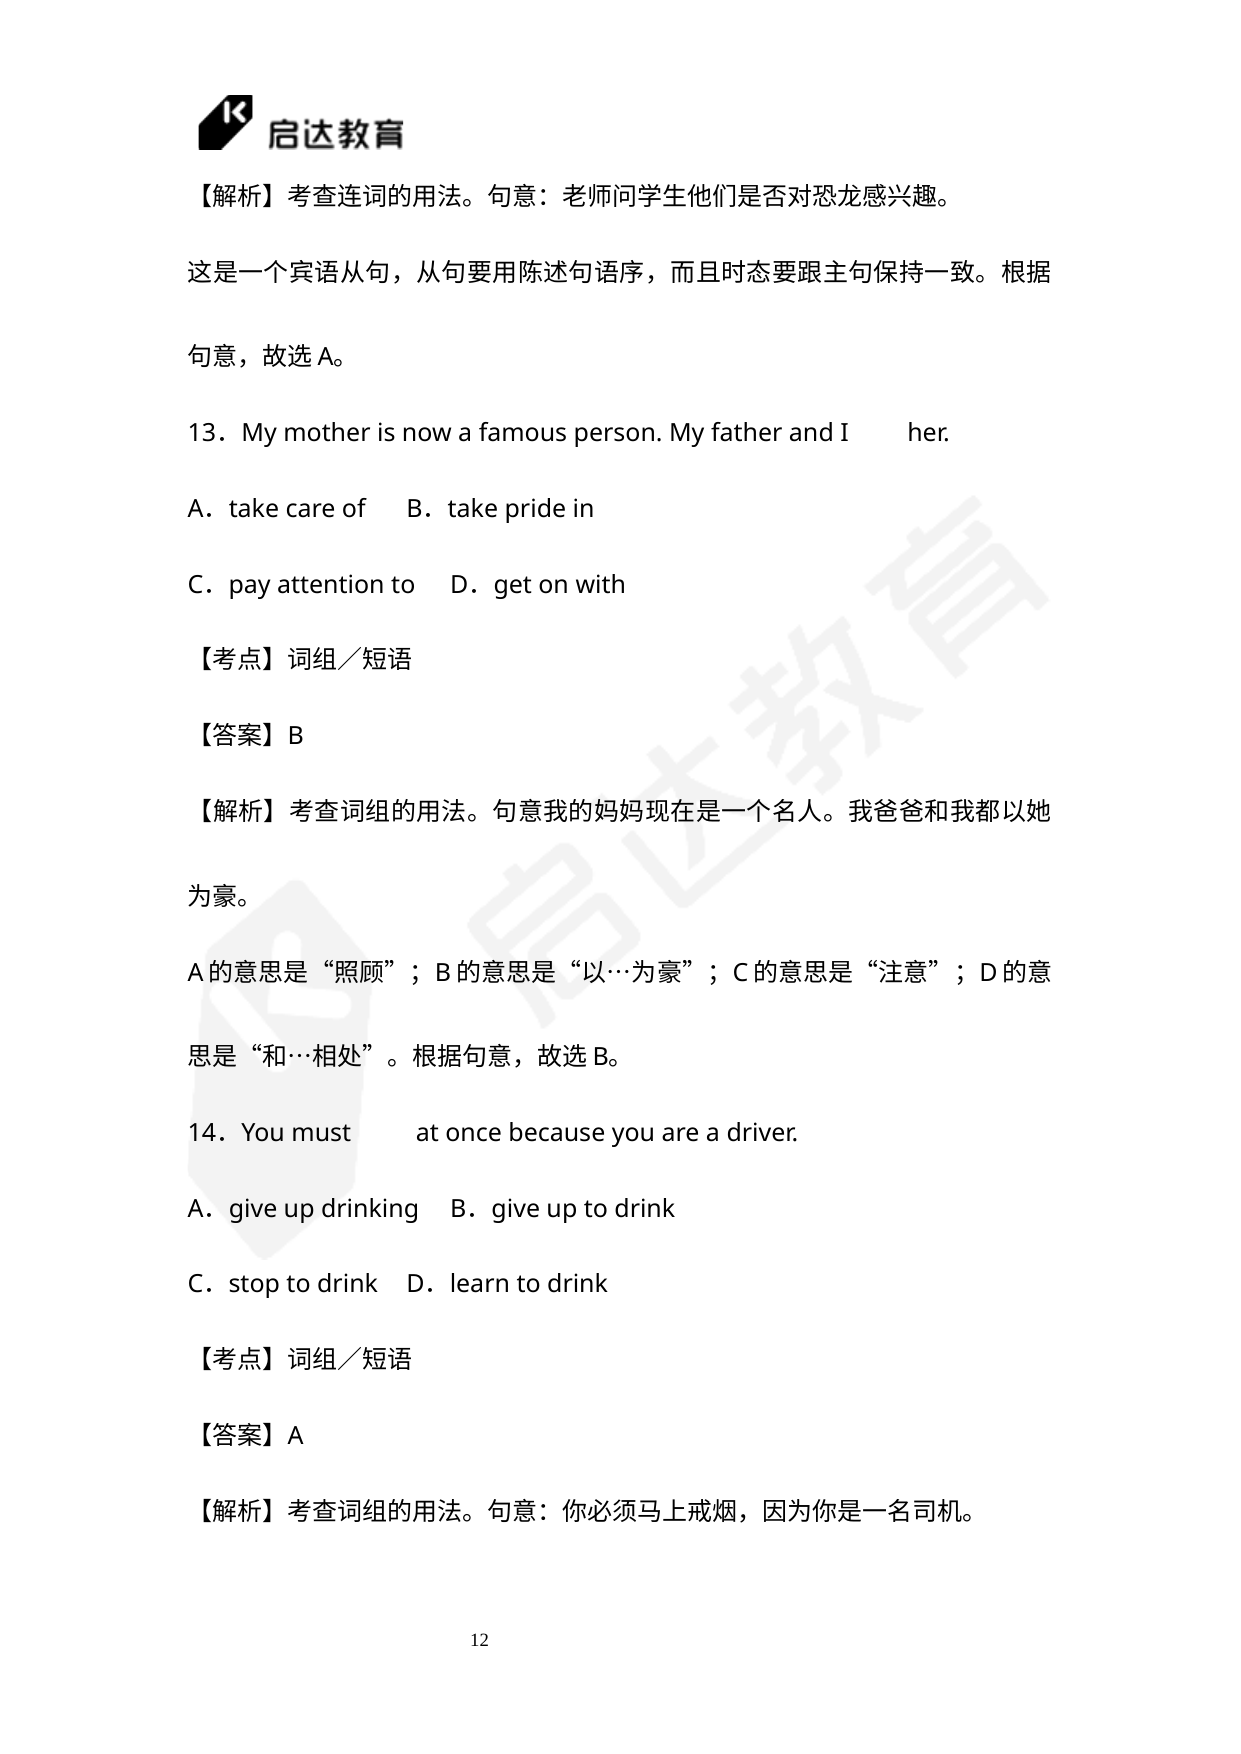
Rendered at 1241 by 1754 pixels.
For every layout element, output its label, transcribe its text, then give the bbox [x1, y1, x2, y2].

picture [198, 95, 404, 150]
text 【答案】B [187, 701, 1053, 766]
text 14．You must at once because you are a driver. [187, 1098, 1053, 1163]
text 【解析】考查词组的用法。句意我的妈妈现在是一个名人。我爸爸和我都以她为豪。 [187, 777, 1053, 927]
text C．pay attention to D．get on with [187, 550, 1053, 615]
text 【考点】词组／短语 [187, 1325, 1053, 1390]
text 这是一个宾语从句，从句要用陈述句语序，而且时态要跟主句保持一致。根据句意，故选A。 [187, 238, 1053, 387]
text 【考点】词组／短语 [187, 626, 1053, 691]
text 13．My mother is now a famous person. My father and I her. [187, 398, 1053, 463]
text C．stop to drink D．learn to drink [187, 1249, 1053, 1314]
text 【解析】考查连词的用法。句意：老师问学生他们是否对恐龙感兴趣。 [187, 162, 1053, 227]
text A的意思是“照顾”；B的意思是“以…为豪”；C的意思是“注意”；D的意思是“和…相处”。根据句意，故选B。 [187, 938, 1053, 1087]
text 【答案】A [187, 1401, 1053, 1466]
text A．give up drinking B．give up to drink [187, 1174, 1053, 1239]
text A．take care of B．take pride in [187, 474, 1053, 539]
text 【解析】考查词组的用法。句意：你必须马上戒烟，因为你是一名司机。 [187, 1477, 1053, 1542]
